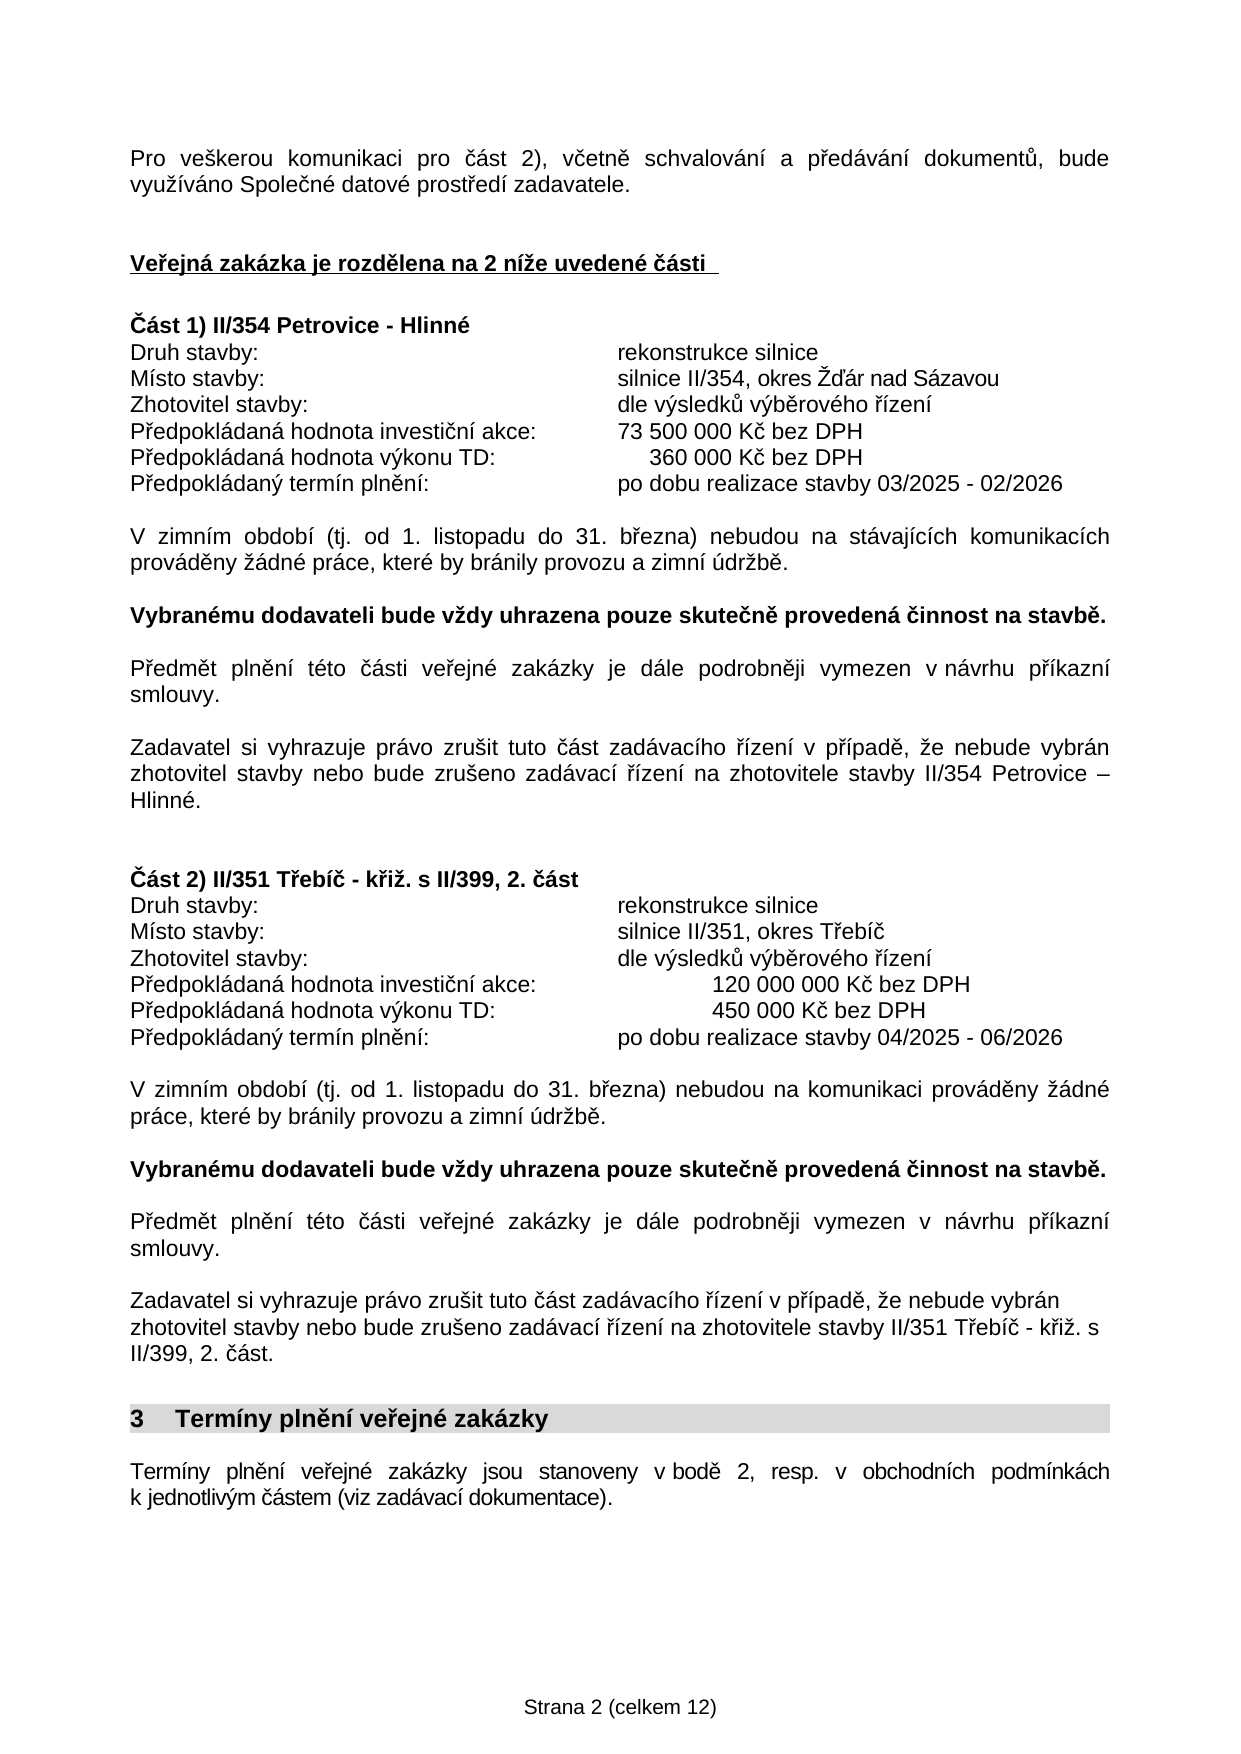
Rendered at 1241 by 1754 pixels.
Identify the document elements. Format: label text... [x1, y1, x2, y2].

text Druh stavby: rekonstrukce silnice [130, 892, 1110, 918]
title Veřejná zakázka je rozdělena na 2 níže uvedené části [130, 250, 1110, 276]
text Místo stavby: silnice II/351, okres Třebíč [130, 918, 1110, 945]
text Část 1) II/354 Petrovice - Hlinné [130, 312, 1110, 338]
text Část 2) II/351 Třebíč - křiž. s II/399, 2. část [130, 866, 1110, 892]
text Zadavatel si vyhrazuje právo zrušit tuto část zadávacího řízení v případě, že nebude vybrán zhotovitel stavby nebo bude zrušeno zadávací řízení na zhotovitele stavby II/354 Petrovice – Hlinné. [130, 734, 1110, 813]
text V zimním období (tj. od 1. listopadu do 31. března) nebudou na stávajících komunikacích prováděny žádné práce, které by bránily provozu a zimní údržbě. [130, 523, 1110, 576]
text Předpokládaný termín plnění: po dobu realizace stavby 03/2025 - 02/2026 [130, 470, 1110, 497]
text Druh stavby: rekonstrukce silnice [130, 338, 1110, 365]
text Pro veškerou komunikaci pro část 2), včetně schvalování a předávání dokumentů, bude využíváno Společné datové prostředí zadavatele. [130, 144, 1110, 197]
text Předmět plnění této části veřejné zakázky je dále podrobněji vymezen v návrhu příkazní smlouvy. [130, 655, 1110, 707]
text Zadavatel si vyhrazuje právo zrušit tuto část zadávacího řízení v případě, že nebude vybrán zhotovitel stavby nebo bude zrušeno zadávací řízení na zhotovitele stavby II/351 Třebíč - křiž. s II/399, 2. část. [130, 1287, 1110, 1366]
text Předpokládaná hodnota výkonu TD: 360 000 Kč bez DPH [130, 444, 1110, 470]
text Místo stavby: silnice II/354, okres Žďár nad Sázavou [130, 365, 1110, 391]
text Předpokládaná hodnota investiční akce: 73 500 000 Kč bez DPH [130, 418, 1110, 444]
text Termíny plnění veřejné zakázky jsou stanoveny v bodě 2, resp. v obchodních podmínkách k jednotlivým částem (viz zadávací dokumentace). [130, 1458, 1110, 1510]
text Předpokládaná hodnota výkonu TD: 450 000 Kč bez DPH [130, 997, 1110, 1024]
text V zimním období (tj. od 1. listopadu do 31. března) nebudou na komunikaci prováděny žádné práce, které by bránily provozu a zimní údržbě. [130, 1076, 1110, 1129]
text Předmět plnění této části veřejné zakázky je dále podrobněji vymezen v návrhu příkazní smlouvy. [130, 1208, 1110, 1261]
subtitle Termíny plnění veřejné zakázky [130, 1404, 1110, 1433]
text Vybranému dodavateli bude vždy uhrazena pouze skutečně provedená činnost na stavbě. [130, 1156, 1110, 1182]
text Zhotovitel stavby: dle výsledků výběrového řízení [130, 391, 1110, 418]
text Zhotovitel stavby: dle výsledků výběrového řízení [130, 945, 1110, 971]
text Předpokládaný termín plnění: po dobu realizace stavby 04/2025 - 06/2026 [130, 1024, 1110, 1050]
text Vybranému dodavateli bude vždy uhrazena pouze skutečně provedená činnost na stavbě. [130, 602, 1110, 628]
text Předpokládaná hodnota investiční akce: 120 000 000 Kč bez DPH [130, 971, 1110, 997]
